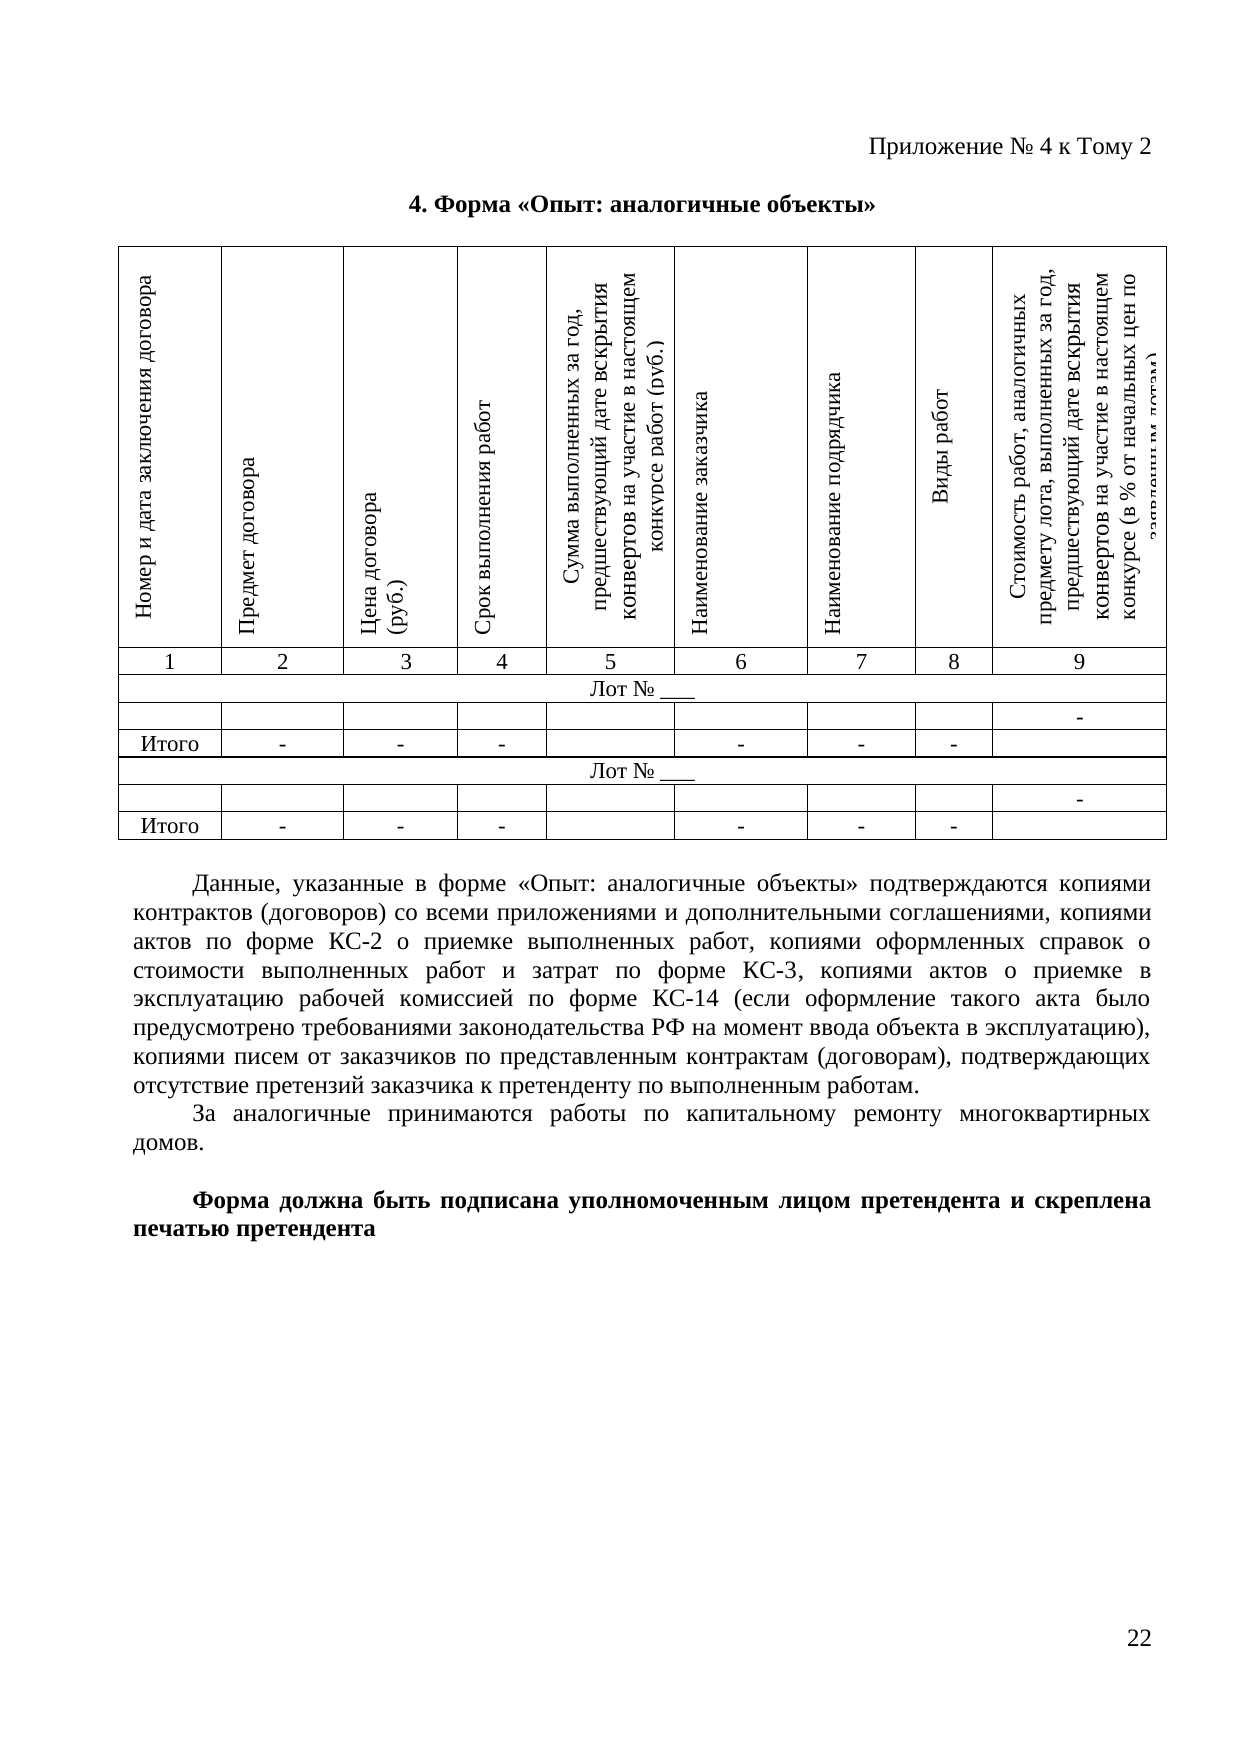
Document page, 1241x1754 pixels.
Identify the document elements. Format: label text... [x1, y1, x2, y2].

text Форма должна быть подписана уполномоченным лицом претендента и скреплена печатью претендента [133, 1185, 1152, 1242]
table_cell [344, 785, 457, 811]
table_cell - [344, 812, 457, 839]
table_cell - [916, 730, 992, 756]
text Приложение № 4 к Тому 2 [133, 131, 1152, 160]
table_cell Лот № ___ [119, 758, 1166, 784]
table_cell [547, 703, 674, 729]
table_cell - [916, 812, 992, 839]
table_header Виды работ [916, 247, 992, 647]
table_cell [916, 703, 992, 729]
table_cell [547, 730, 674, 756]
table_cell 3 [344, 648, 457, 674]
table_cell - [675, 812, 807, 839]
table_cell [993, 812, 1166, 839]
table_cell - [222, 730, 343, 756]
table_cell [808, 703, 915, 729]
table_cell - [344, 730, 457, 756]
table_cell [458, 785, 546, 811]
text 4. Форма «Опыт: аналогичные объекты» [133, 189, 1152, 217]
table_cell [119, 785, 221, 811]
table_cell 2 [222, 648, 343, 674]
table_header Предмет договора [222, 247, 343, 647]
table_cell Лот № ___ [119, 675, 1166, 702]
text Данные, указанные в форме «Опыт: аналогичные объекты» подтверждаются копиями контрактов (договоров) со всеми приложениями и дополнительными соглашениями, копиями актов по форме КС-2 о приемке выполненных работ, копиями оформленных справок о стоимости выполненных работ и затрат по форме КС-3, копиями актов о приемке в эксплуатацию рабочей комиссией по форме КС-14 (если оформление такого акта было предусмотрено требованиями законодательства РФ на момент ввода объекта в эксплуатацию), копиями писем от заказчиков по представленным контрактам (договорам), подтверждающих отсутствие претензий заказчика к претенденту по выполненным работам. [133, 868, 1152, 1098]
table_cell - [458, 730, 546, 756]
table_cell 6 [675, 648, 807, 674]
table_cell - [675, 730, 807, 756]
table_cell 5 [547, 648, 674, 674]
table_cell - [458, 812, 546, 839]
table_cell 7 [808, 648, 915, 674]
table_cell 4 [458, 648, 546, 674]
table_cell [222, 785, 343, 811]
table_header Цена договора (руб.) [344, 247, 457, 647]
table_cell [547, 812, 674, 839]
table_cell [547, 785, 674, 811]
table_cell [458, 703, 546, 729]
table_cell 8 [916, 648, 992, 674]
table_cell - [808, 812, 915, 839]
table_cell [993, 730, 1166, 756]
table_cell - [993, 703, 1166, 729]
table_cell [675, 703, 807, 729]
table_cell [222, 703, 343, 729]
table_cell 1 [119, 648, 221, 674]
table_header Срок выполнения работ [458, 247, 546, 647]
table_cell [344, 703, 457, 729]
table_cell [675, 785, 807, 811]
table_cell [808, 785, 915, 811]
table_cell - [993, 785, 1166, 811]
table_header Стоимость работ, аналогичных предмету лота, выполненных за год, предшествующий дате вскрытия конвертов на участие в настоящем конкурсе (в % от начальных цен по заявленным лотам) [993, 247, 1166, 647]
table_cell - [808, 730, 915, 756]
table_cell Итого [119, 812, 221, 839]
table_cell [119, 703, 221, 729]
table_header Сумма выполненных за год, предшествующий дате вскрытия конвертов на участие в настоящем конкурсе работ (руб.) [547, 247, 674, 647]
table_cell [916, 785, 992, 811]
table_cell 9 [993, 648, 1166, 674]
text За аналогичные принимаются работы по капитальному ремонту многоквартирных домов. [133, 1098, 1152, 1156]
table_cell Итого [119, 730, 221, 756]
table_header Номер и дата заключения договора [119, 247, 221, 647]
table_header Наименование заказчика [675, 247, 807, 647]
table_header Наименование подрядчика [808, 247, 915, 647]
table_cell - [222, 812, 343, 839]
